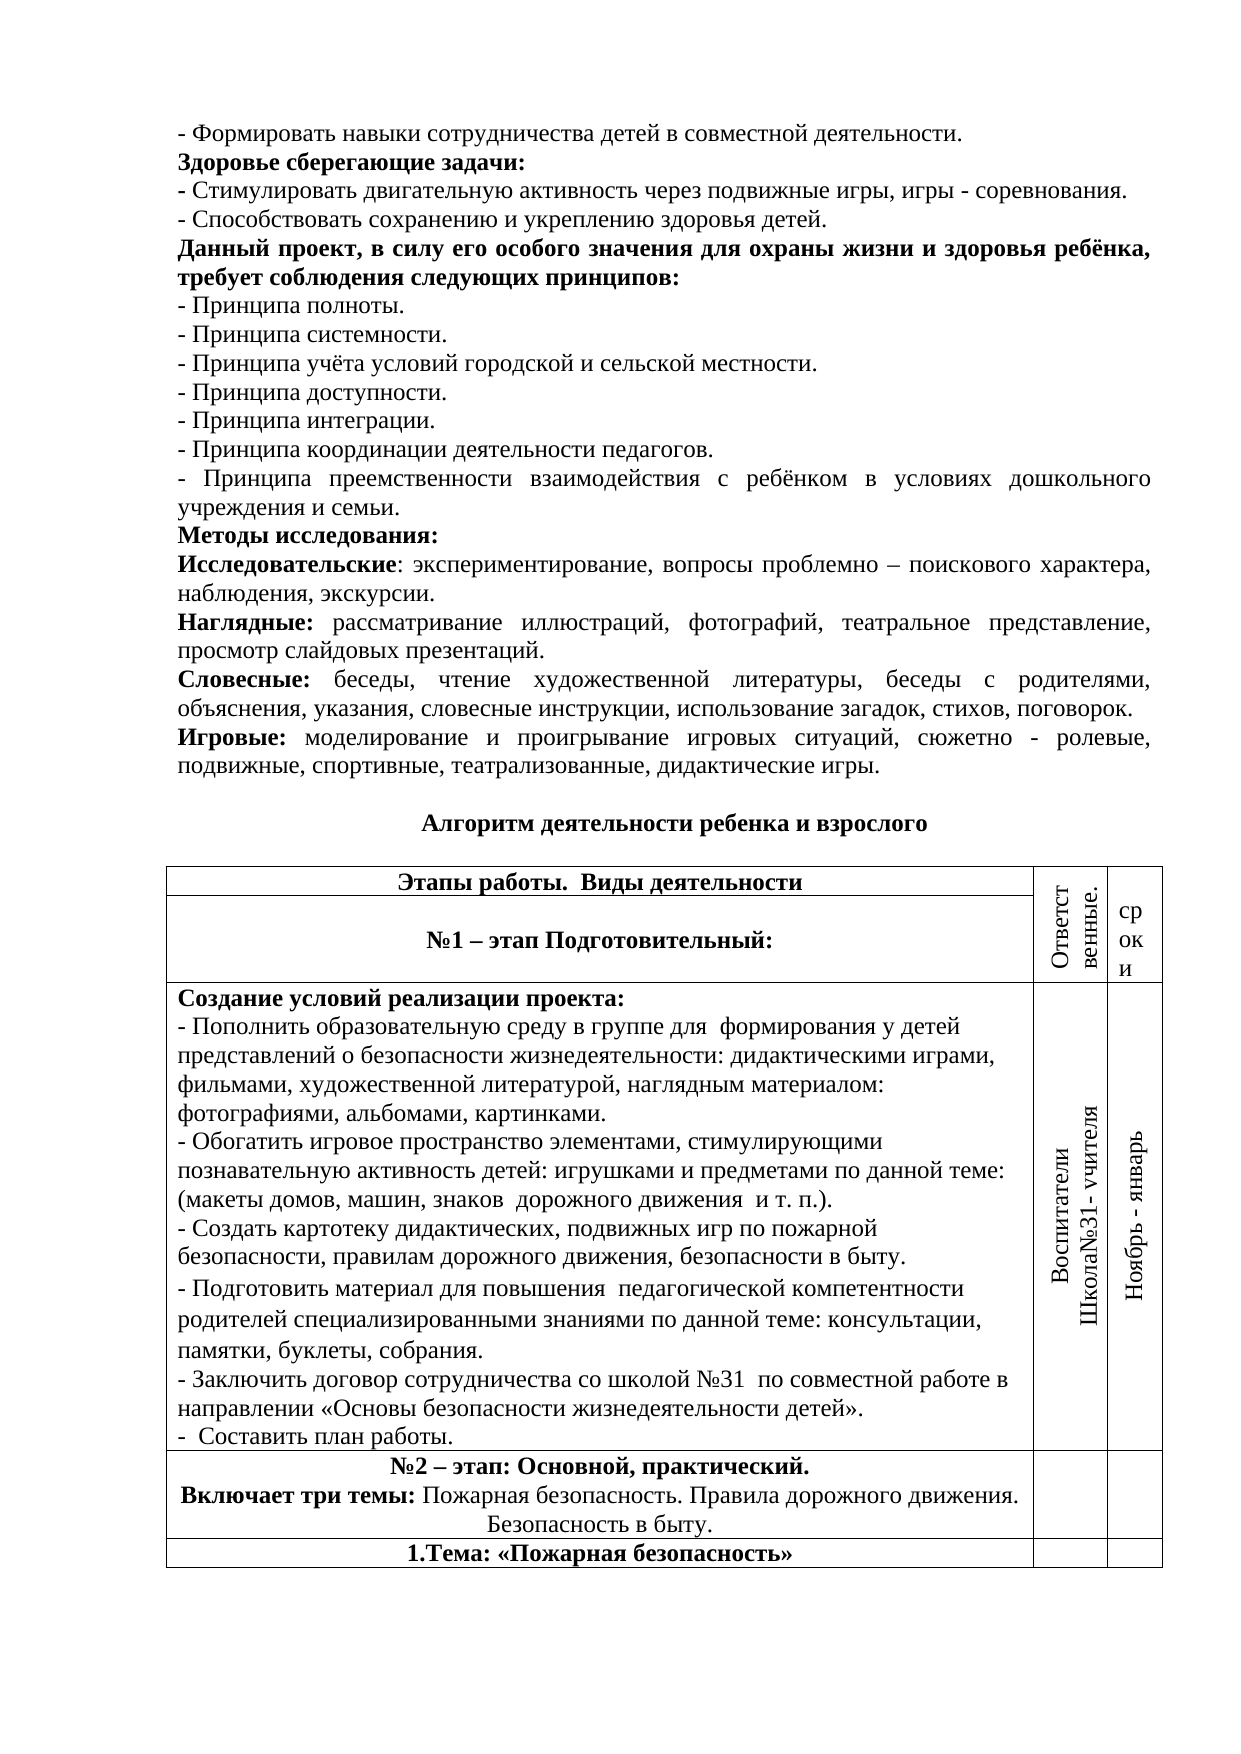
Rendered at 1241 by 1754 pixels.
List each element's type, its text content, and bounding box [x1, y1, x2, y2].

table_header сроки [1108, 867, 1162, 982]
text - Формировать навыки сотрудничества детей в совместной деятельности. [177, 118, 1152, 147]
text - Принципа полноты. [177, 291, 1152, 319]
table_cell [1034, 1539, 1107, 1567]
table_cell [1034, 1451, 1107, 1537]
text Словесные: беседы, чтение художественной литературы, беседы с родителями, объяснения, указания, словесные инструкции, использование загадок, стихов, поговорок. [177, 664, 1152, 722]
text - Принципа преемственности взаимодействия с ребёнком в условиях дошкольного учреждения и семьи. [177, 463, 1152, 521]
text - Принципа учёта условий городской и сельской местности. [177, 348, 1152, 377]
text - Стимулировать двигательную активность через подвижные игры, игры - соревнования. [177, 176, 1152, 204]
table_header Ответственные. [1034, 867, 1107, 982]
text - Принципа доступности. [177, 377, 1152, 406]
text Исследовательские: экспериментирование, вопросы проблемно – поискового характера, наблюдения, экскурсии. [177, 549, 1152, 607]
text Наглядные: рассматривание иллюстраций, фотографий, театральное представление, просмотр слайдовых презентаций. [177, 607, 1152, 664]
text - Принципа системности. [177, 319, 1152, 348]
table_cell №2 – этап: Основной, практический. Включает три темы: Пожарная безопасность. Правила дорожного движения. Безопасность в быту. [167, 1451, 1033, 1537]
text - Способствовать сохранению и укреплению здоровья детей. [177, 204, 1152, 233]
text - Принципа координации деятельности педагогов. [177, 434, 1152, 463]
text Алгоритм деятельности ребенка и взрослого [177, 808, 1152, 837]
table_cell Воспитатели Школа№31- учителя [1034, 983, 1107, 1450]
text Методы исследования: [177, 521, 1152, 549]
table_cell [1108, 1451, 1162, 1537]
text - Принципа интеграции. [177, 406, 1152, 434]
table_cell [1108, 1539, 1162, 1567]
text Игровые: моделирование и проигрывание игровых ситуаций, сюжетно - ролевые, подвижные, спортивные, театрализованные, дидактические игры. [177, 722, 1152, 779]
table_header Этапы работы. Виды деятельности [167, 867, 1033, 895]
text Данный проект, в силу его особого значения для охраны жизни и здоровья ребёнка, требует соблюдения следующих принципов: [177, 233, 1152, 291]
text Здоровье сберегающие задачи: [177, 147, 1152, 176]
table_cell Ноябрь - январь [1108, 983, 1162, 1450]
table_cell 1.Тема: «Пожарная безопасность» [167, 1539, 1033, 1567]
table_cell Создание условий реализации проекта: - Пополнить образовательную среду в группе для формирования у детей представлений о безопасности жизнедеятельности: дидактическими играми, фильмами, художественной литературой, наглядным материалом: фотографиями, альбомами, картинками. - Обогатить игровое пространство элементами, стимулирующими познавательную активность детей: игрушками и предметами по данной теме: (макеты домов, машин, знаков дорожного движения и т. п.). - Создать картотеку дидактических, подвижных игр по пожарной безопасности, правилам дорожного движения, безопасности в быту. - Подготовить материал для повышения педагогической компетентности родителей специализированными знаниями по данной теме: консультации, памятки, буклеты, собрания. - Заключить договор сотрудничества со школой №31 по совместной работе в направлении «Основы безопасности жизнедеятельности детей». - Составить план работы. [167, 983, 1033, 1450]
table_cell №1 – этап Подготовительный: [167, 896, 1033, 982]
